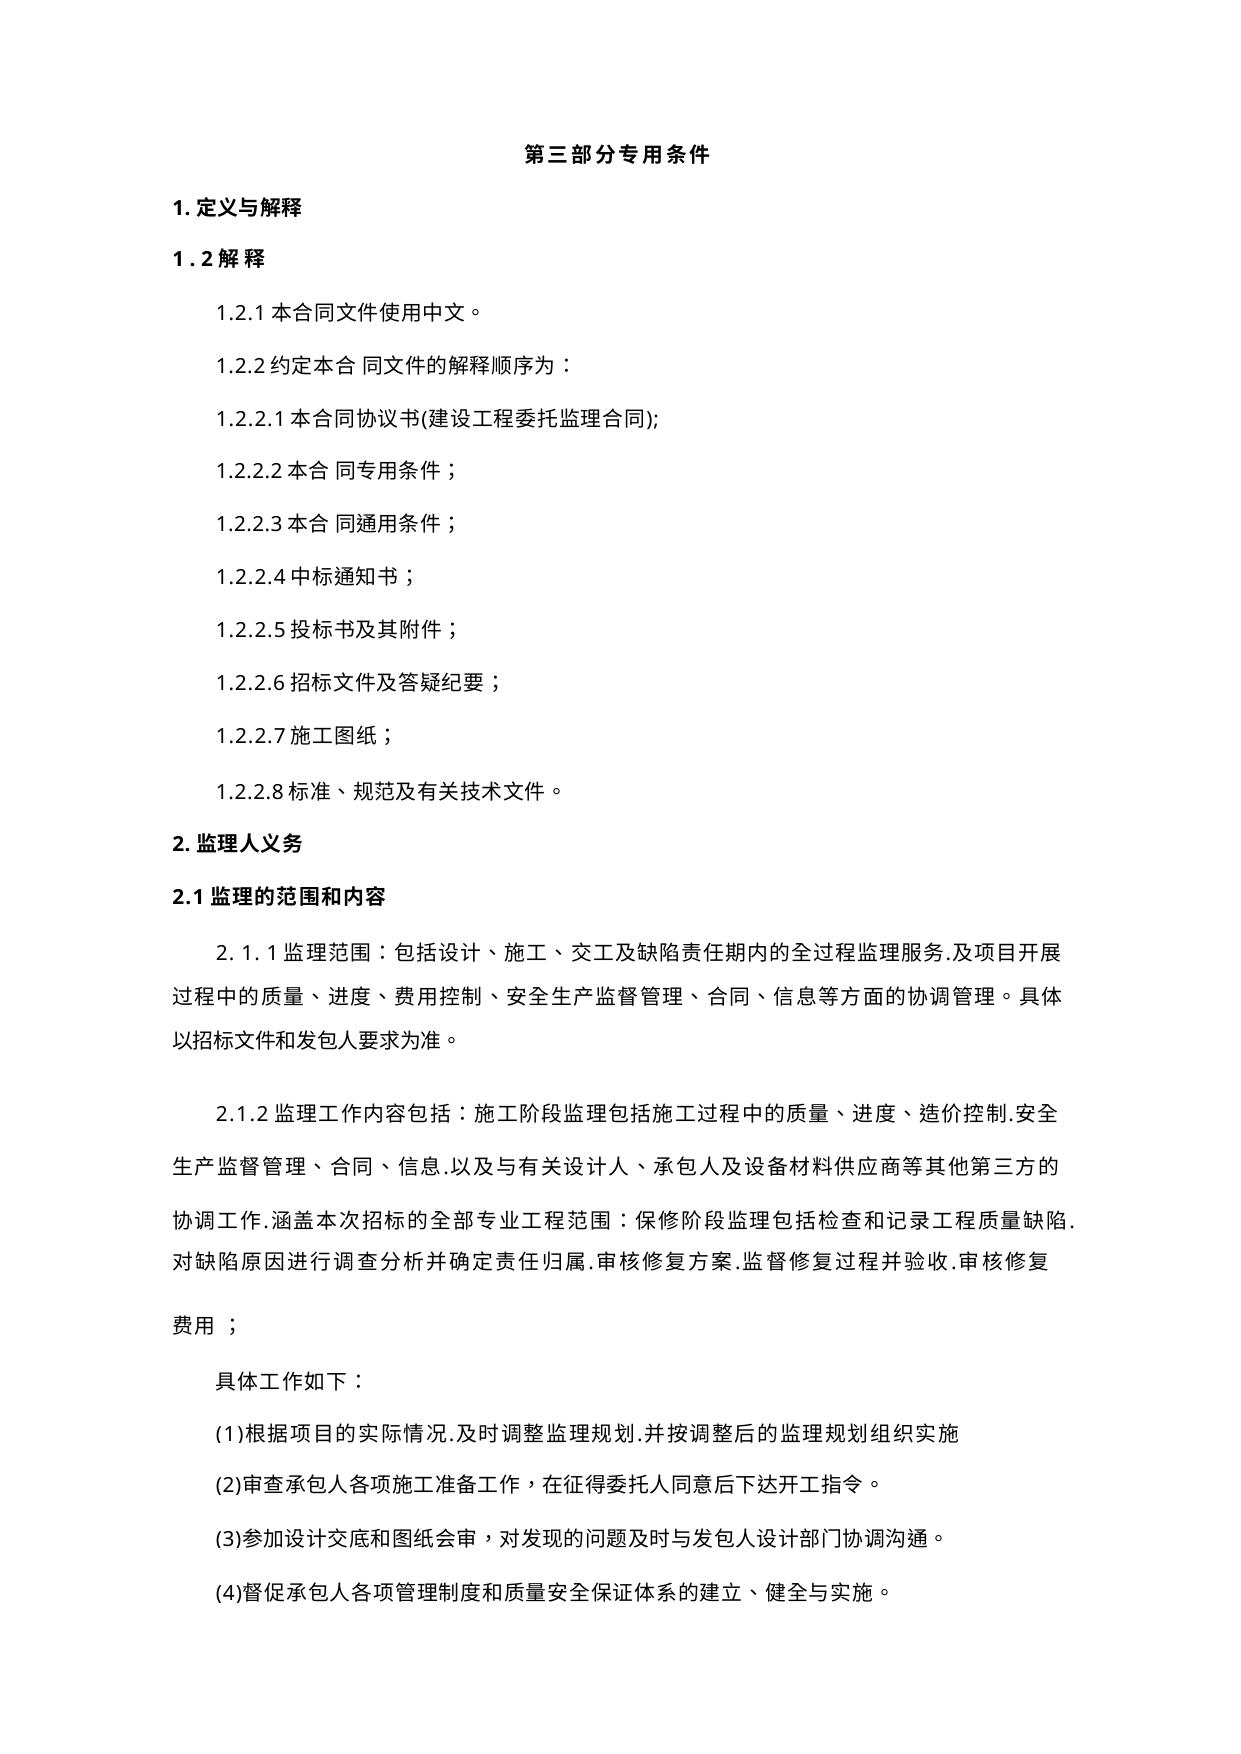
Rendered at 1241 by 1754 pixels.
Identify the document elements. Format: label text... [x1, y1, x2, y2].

text 费用 ； [172, 1313, 1088, 1338]
text 具体工作如下： [216, 1368, 1088, 1395]
text 1.2.2.5投标书及其附件； [216, 617, 1088, 642]
text 2.1.2监理工作内容包括：施工阶段监理包括施工过程中的质量、进度、造价控制.安全 [216, 1100, 1088, 1126]
text 1.2.2.6招标文件及答疑纪要； [216, 670, 1088, 695]
text 2. 1. 1监理范围：包括设计、施工、交工及缺陷责任期内的全过程监理服务.及项目开展 过程中的质量、进度、费用控制、安全生产监督管理、合同、信息等方面的协调管理。具体 以招标文件和发包人要求为准。 [172, 938, 1067, 1055]
text 第三部分专用条件 [524, 142, 1088, 168]
text 1.2.2约定本合 同文件的解释顺序为： [216, 353, 1088, 379]
text 1.2.2.1本合同协议书(建设工程委托监理合同); [216, 406, 1088, 432]
text 1.2.2.4中标通知书； [216, 564, 1088, 589]
text (4)督促承包人各项管理制度和质量安全保证体系的建立、健全与实施。 [216, 1580, 1088, 1606]
text 1 . 2 解 释 [172, 245, 1088, 271]
text 1.2.2.8标准、规范及有关技术文件。 [216, 778, 1088, 804]
text 2. 监理人义务 [172, 830, 1088, 856]
text 1. 定义与解释 [172, 194, 1088, 220]
text (1)根据项目的实际情况.及时调整监理规划.并按调整后的监理规划组织实施 [216, 1421, 1088, 1447]
text 2.1监理的范围和内容 [172, 884, 1088, 910]
text 生产监督管理、合同、信息.以及与有关设计人、承包人及设备材料供应商等其他第三方的 [172, 1153, 1088, 1179]
text 1.2.2.3本合 同通用条件； [216, 511, 1088, 536]
text 协调工作.涵盖本次招标的全部专业工程范围：保修阶段监理包括检查和记录工程质量缺陷. 对缺陷原因进行调查分析并确定责任归属.审核修复方案.监督修复过程并验收.审核修复 [172, 1207, 1088, 1275]
text (3)参加设计交底和图纸会审，对发现的问题及时与发包人设计部门协调沟通。 [216, 1526, 1088, 1551]
text 1.2.2.7施工图纸； [216, 723, 1088, 748]
text 1.2.1本合同文件使用中文。 [216, 299, 1088, 326]
text 1.2.2.2本合 同专用条件； [216, 458, 1088, 483]
text (2)审查承包人各项施工准备工作，在征得委托人同意后下达开工指令。 [216, 1473, 1088, 1498]
